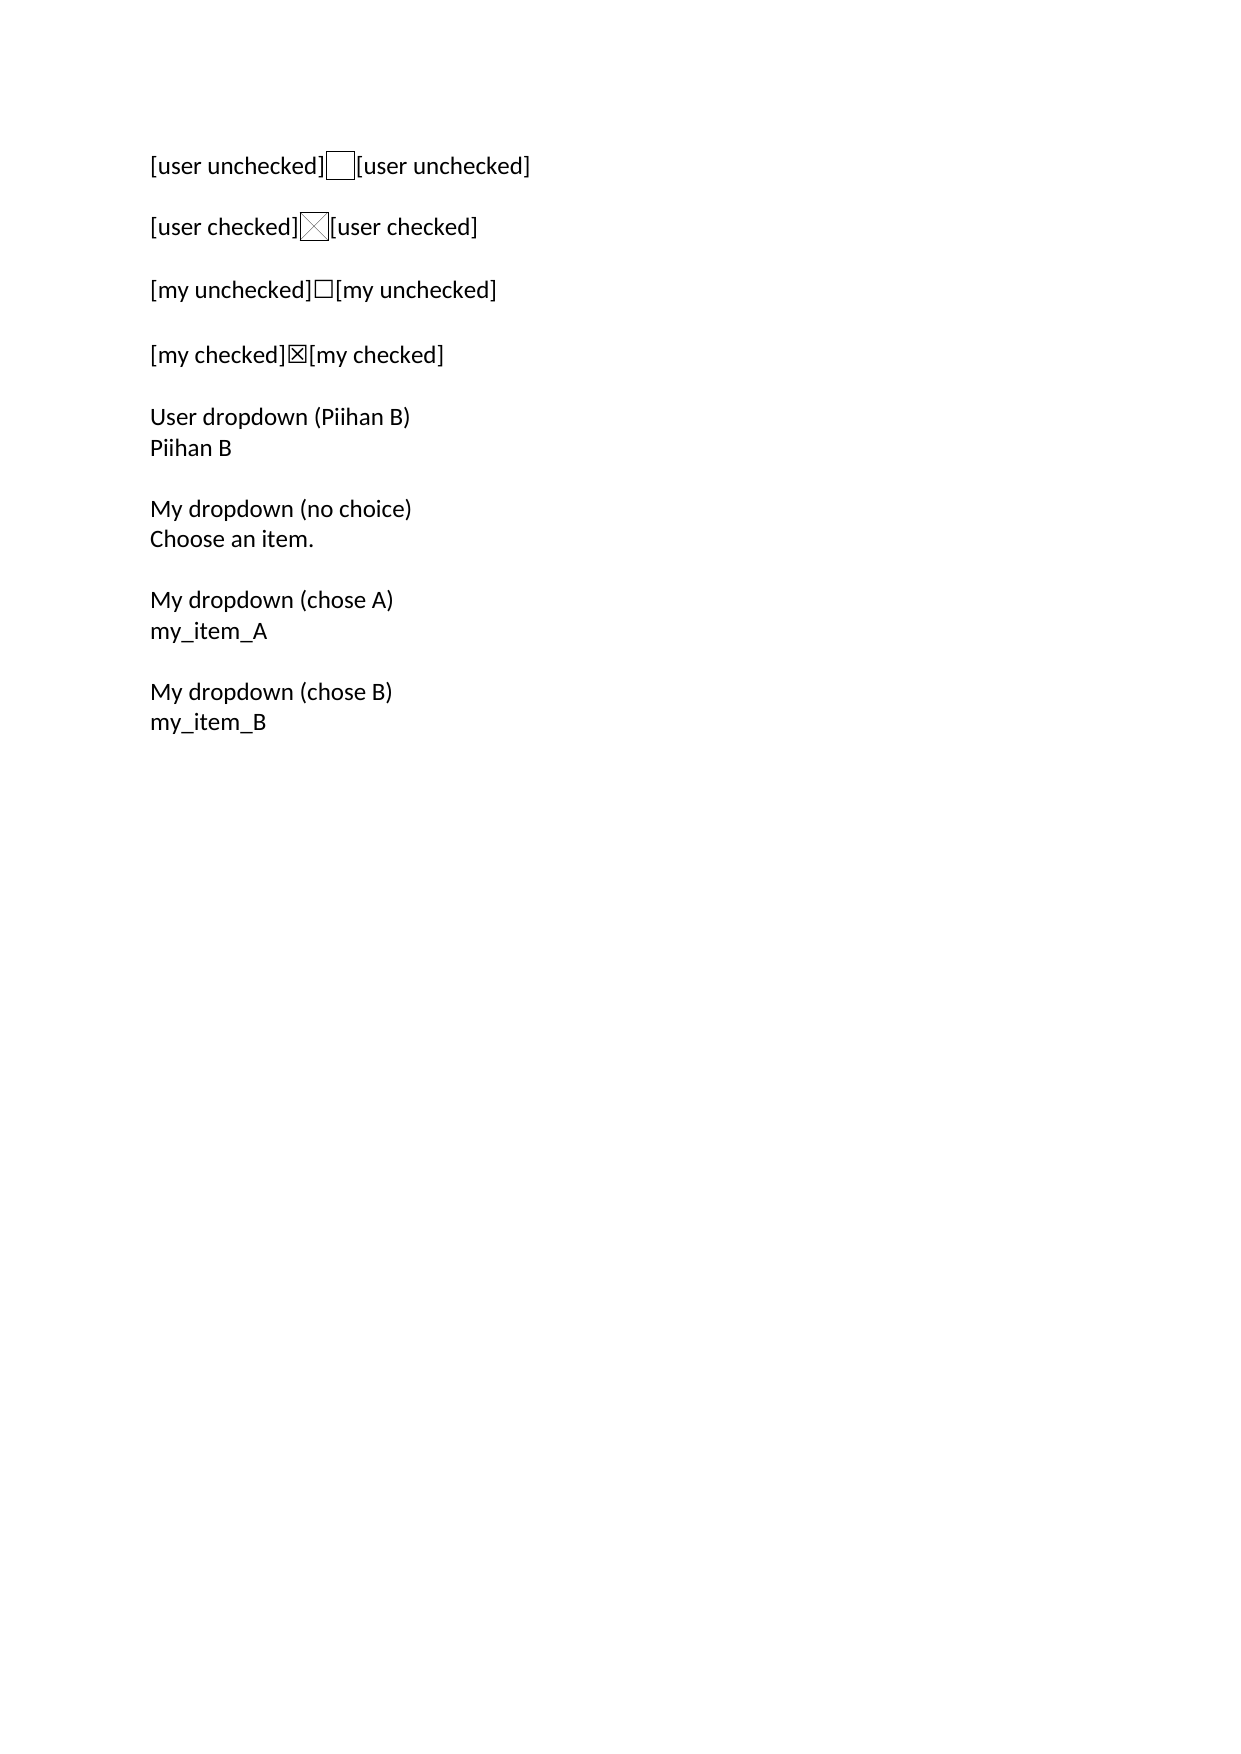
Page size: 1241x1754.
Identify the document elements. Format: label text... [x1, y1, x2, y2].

text [user unchecked][user unchecked] [150, 150, 1090, 181]
text [user checked][user checked] [150, 211, 1090, 242]
text User dropdown (Piihan B) [150, 401, 1090, 432]
text My dropdown (no choice) [150, 493, 1090, 523]
text [my checked][my checked] [150, 337, 1090, 371]
text My dropdown (chose A) [150, 584, 1090, 615]
text My dropdown (chose B) [150, 676, 1090, 706]
text [my unchecked][my unchecked] [150, 272, 1090, 306]
